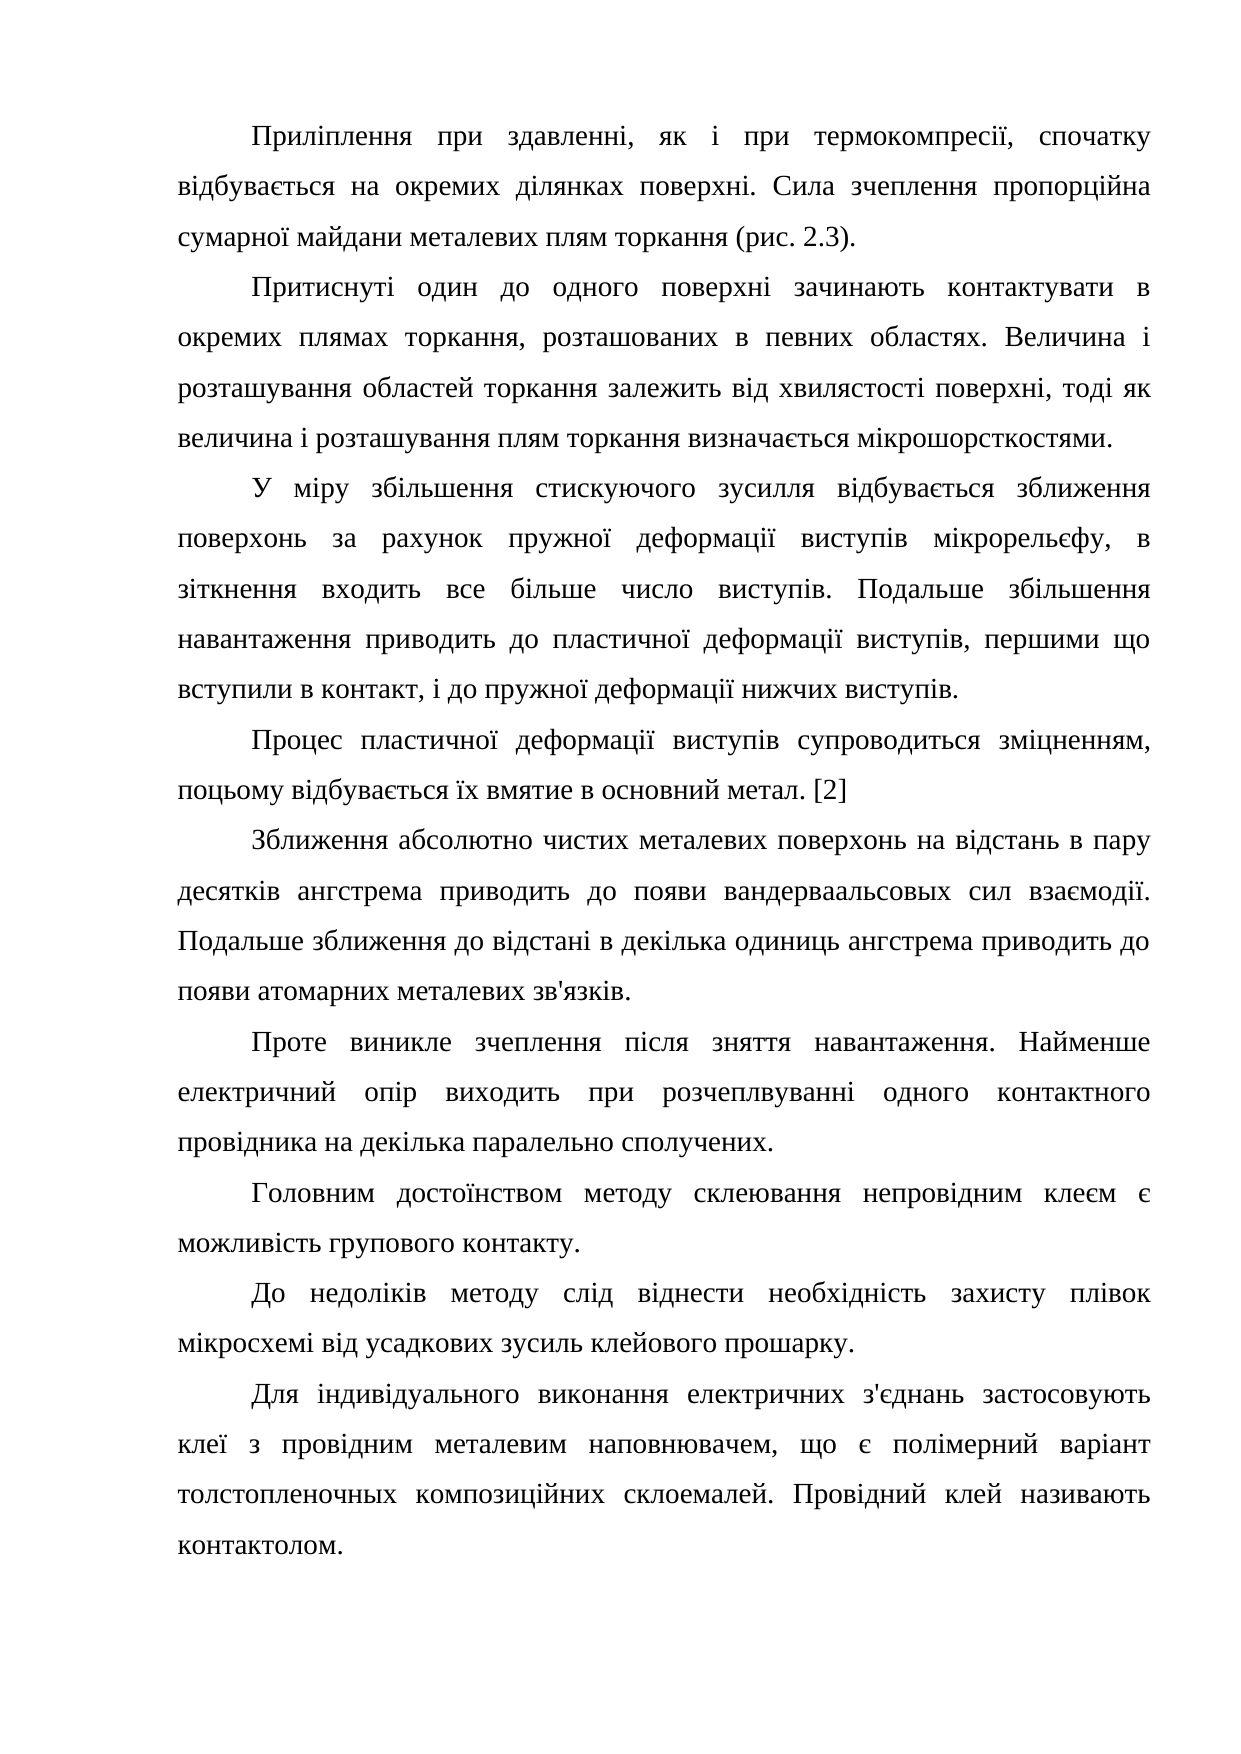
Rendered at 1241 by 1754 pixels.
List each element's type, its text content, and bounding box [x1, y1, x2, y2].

text Зближення абсолютно чистих металевих поверхонь на відстань в пару десятків ангстрема приводить до появи вандерваальсовых сил взаємодії. Подальше зближення до відстані в декілька одиниць ангстрема приводить до появи атомарних металевих зв'язків. [177, 822, 1152, 1007]
text Приліплення при здавленні, як і при термокомпресії, спочатку відбувається на окремих ділянках поверхні. Сила зчеплення пропорційна сумарної майдани металевих плям торкання (рис. 2.3). [177, 118, 1152, 252]
text Головним достоїнством методу склеювання непровідним клеєм є можливість групового контакту. [177, 1175, 1152, 1258]
text До недоліків методу слід віднести необхідність захисту плівок мікросхемі від усадкових зусиль клейового прошарку. [177, 1275, 1152, 1359]
text У міру збільшення стискуючого зусилля відбувається зближення поверхонь за рахунок пружної деформації виступів мікрорельєфу, в зіткнення входить все більше число виступів. Подальше збільшення навантаження приводить до пластичної деформації виступів, першими що вступили в контакт, і до пружної деформації нижчих виступів. [177, 470, 1152, 705]
text Притиснуті один до одного поверхні зачинають контактувати в окремих плямах торкання, розташованих в певних областях. Величина і розташування областей торкання залежить від хвилястості поверхні, тоді як величина і розташування плям торкання визначається мікрошорсткостями. [177, 269, 1152, 453]
text Проте виникле зчеплення після зняття навантаження. Найменше електричний опір виходить при розчеплвуванні одного контактного провідника на декілька паралельно сполучених. [177, 1024, 1152, 1158]
text Для індивідуального виконання електричних з'єднань застосовують клеї з провідним металевим наповнювачем, що є полімерний варіант толстопленочных композиційних склоемалей. Провідний клей називають контактолом. [177, 1376, 1152, 1560]
text Процес пластичної деформації виступів супроводиться зміцненням, поцьому відбувається їх вмятие в основний метал. [2] [177, 722, 1152, 806]
